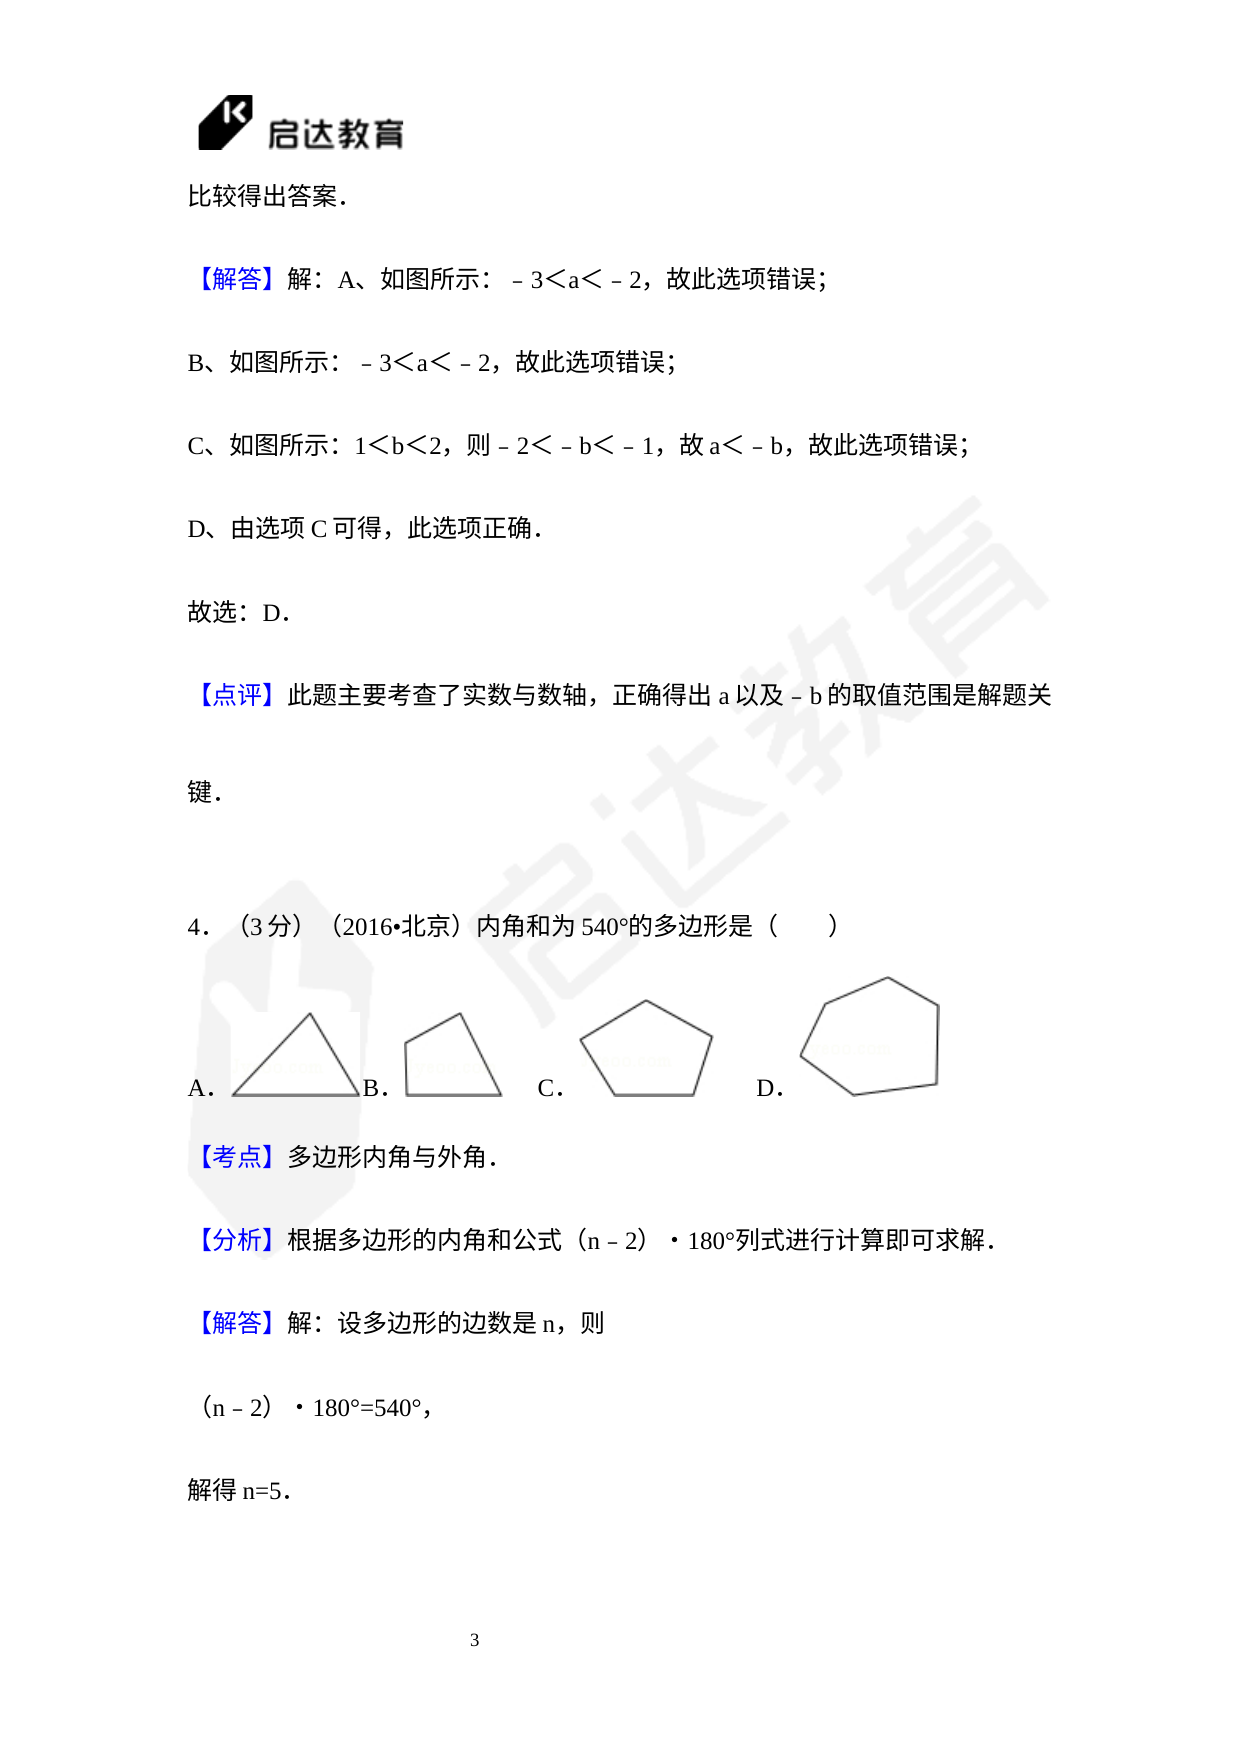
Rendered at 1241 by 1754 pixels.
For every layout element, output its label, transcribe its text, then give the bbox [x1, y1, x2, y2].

text 【考点】多边形内角与外角．菁优网版权所有 [187, 1123, 1053, 1188]
picture [198, 95, 404, 150]
text B、如图所示：﹣3＜a＜﹣2，故此选项错误； [187, 328, 1053, 393]
picture [230, 1012, 361, 1097]
picture [579, 999, 714, 1097]
text （n﹣2）•180°=540°， [187, 1373, 1053, 1438]
picture [799, 976, 940, 1097]
text 【点评】此题主要考查了实数与数轴，正确得出a以及﹣b的取值范围是解题关键． [187, 661, 1053, 823]
picture [404, 1012, 503, 1097]
text 【解答】解：设多边形的边数是n，则 [187, 1289, 1053, 1354]
text C、如图所示：1＜b＜2，则﹣2＜﹣b＜﹣1，故a＜﹣b，故此选项错误； [187, 411, 1053, 476]
text 【解答】解：A、如图所示：﹣3＜a＜﹣2，故此选项错误； [187, 245, 1053, 310]
text 【分析】根据多边形的内角和公式（n﹣2）•180°列式进行计算即可求解． [187, 1206, 1053, 1271]
text 【分析】利用数轴上a，b所在的位置，进而得出a以及﹣b的取值范围，进而比较得出答案． [187, 162, 1053, 227]
text 故选：D． [187, 578, 1053, 643]
text D、由选项C可得，此选项正确． [187, 494, 1053, 559]
text 4．（3分）（2016•北京）内角和为540°的多边形是（ ） [187, 892, 1053, 957]
text 解得n=5． [187, 1456, 1053, 1521]
